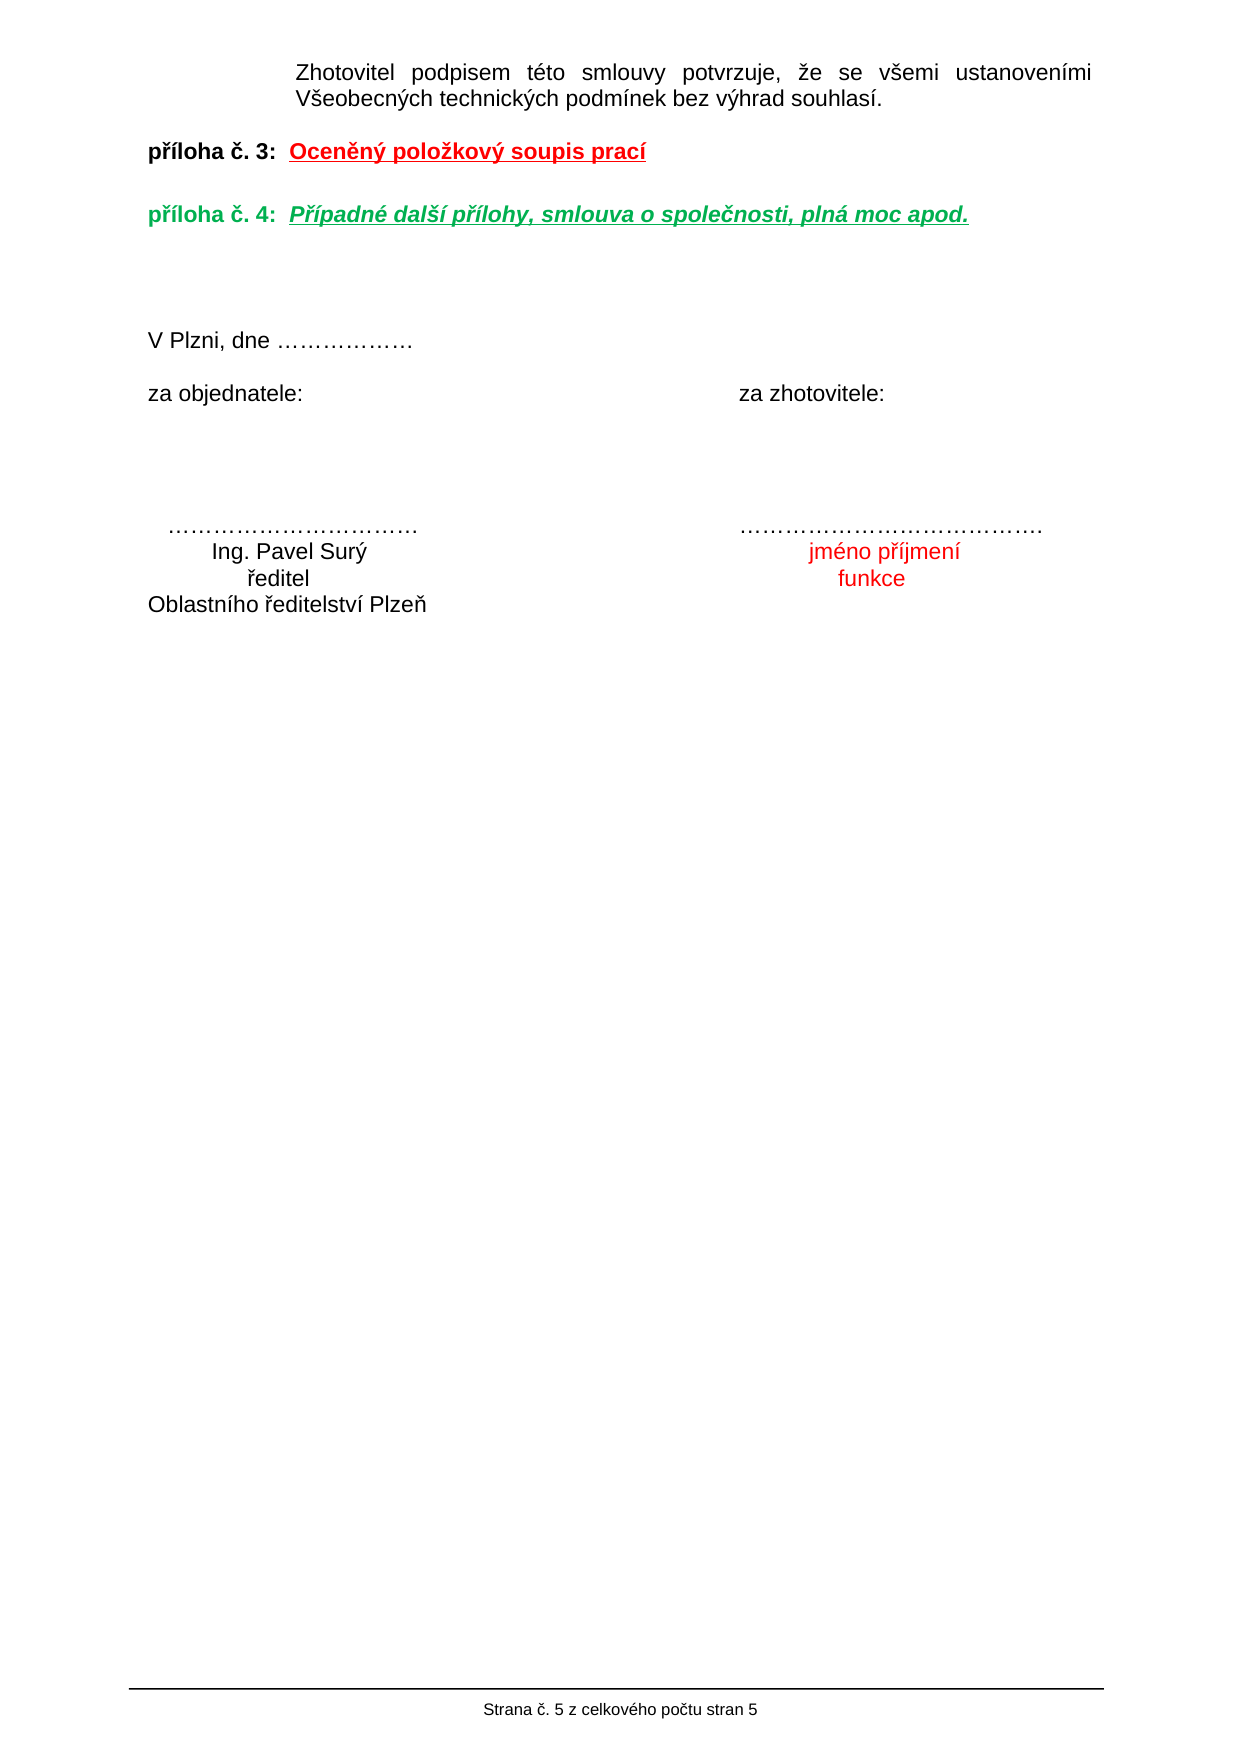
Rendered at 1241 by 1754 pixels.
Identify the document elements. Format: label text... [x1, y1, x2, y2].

subtitle Ing. Pavel Surý jméno příjmení [148, 538, 1092, 565]
text Oblastního ředitelství Plzeň [148, 591, 1092, 617]
text ředitel funkce [148, 565, 1092, 591]
text Zhotovitel podpisem této smlouvy potvrzuje, že se všemi ustanoveními Všeobecných technických podmínek bez výhrad souhlasí. [295, 59, 1092, 112]
text V Plzni, dne ……………… [148, 327, 1092, 354]
text za objednatele: za zhotovitele: [148, 380, 1092, 407]
text …………………………… …………………………………. [148, 512, 1092, 538]
text příloha č. 3: Oceněný položkový soupis prací [148, 138, 1092, 164]
text příloha č. 4: Případné další přílohy, smlouva o společnosti, plná moc apod. [148, 201, 1092, 228]
